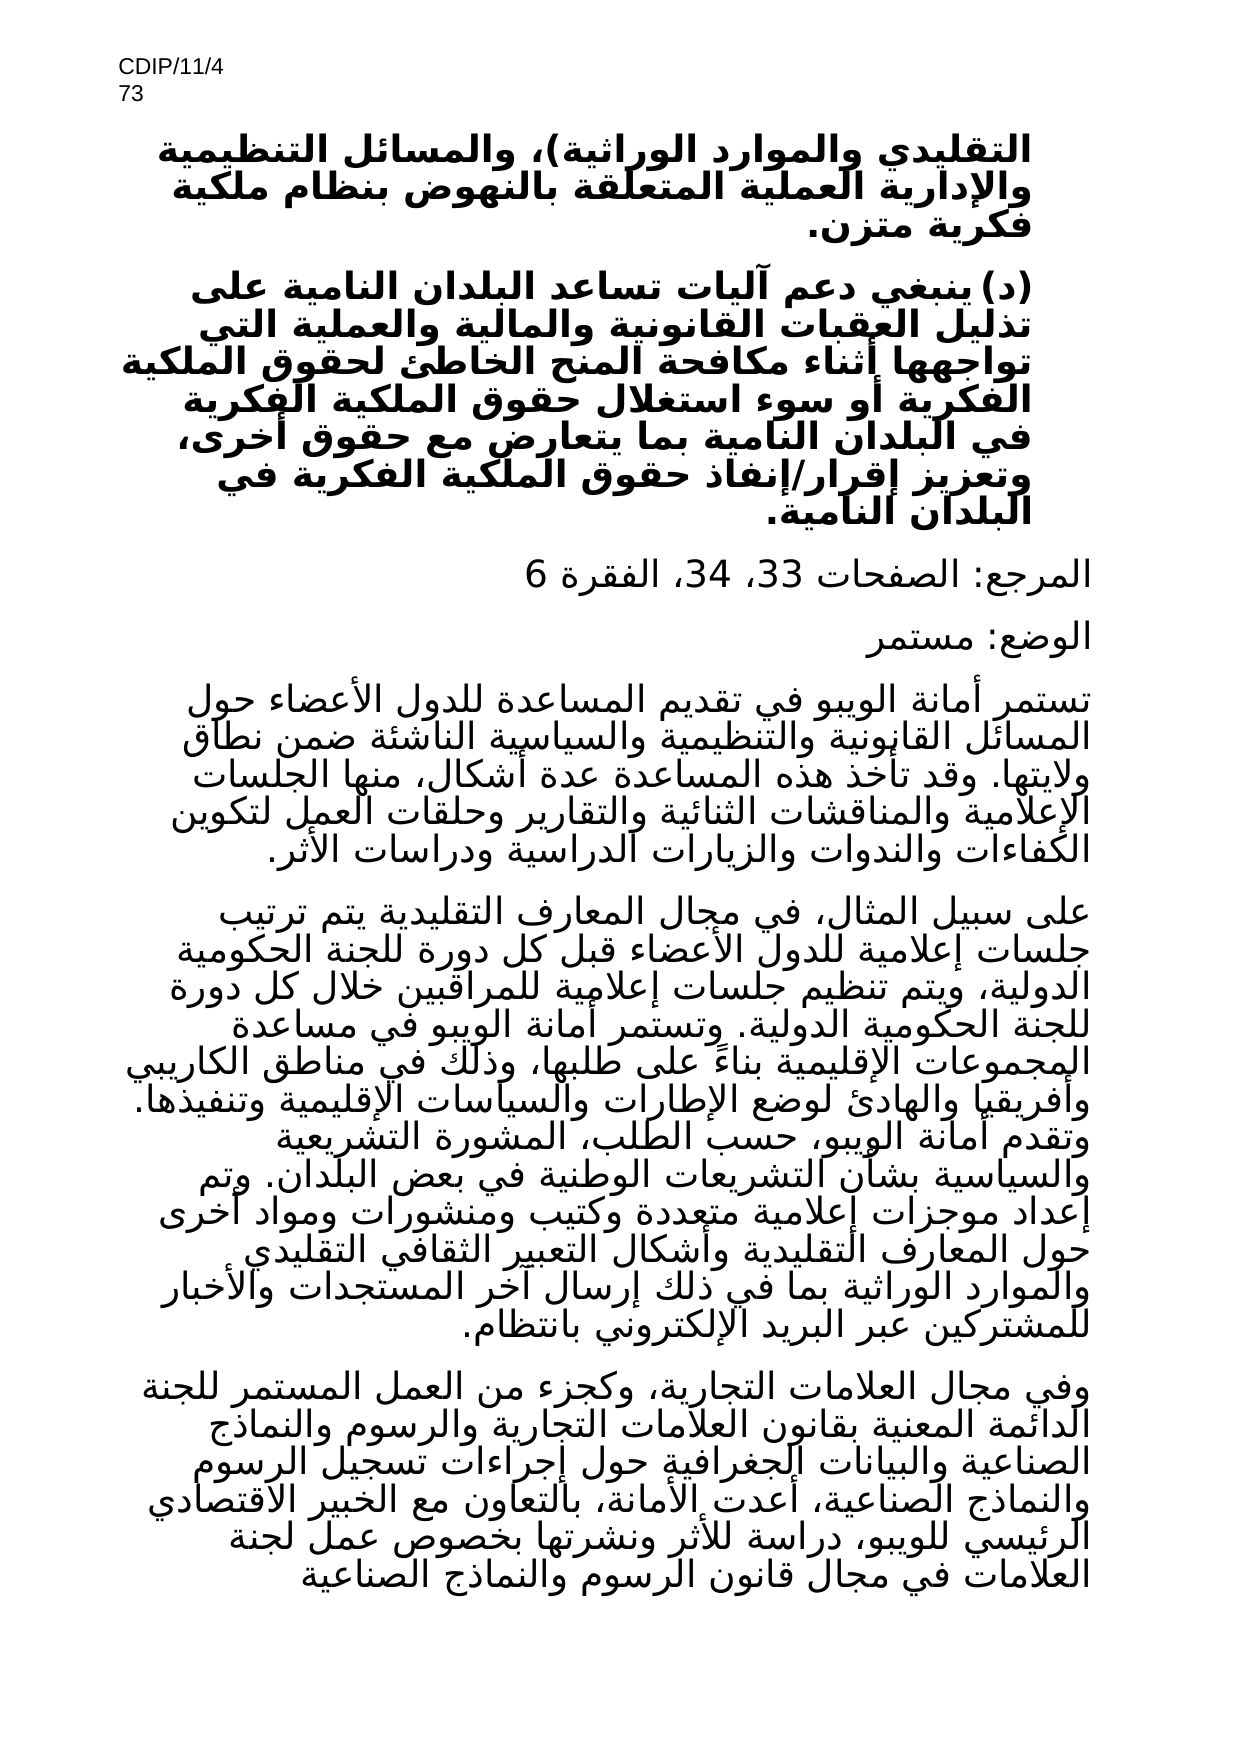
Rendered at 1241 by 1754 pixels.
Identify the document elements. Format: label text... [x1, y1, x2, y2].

list الوضع: مستمر [118, 620, 1075, 657]
list على سبيل المثال، في مجال المعارف التقليدية يتم ترتيب جلسات إعلامية للدول الأعضاء قبل كل دورة للجنة الحكومية الدولية، ويتم تنظيم جلسات إعلامية للمراقبين خلال كل دورة للجنة الحكومية الدولية. وتستمر أمانة الويبو في مساعدة المجموعات الإقليمية بناءً على طلبها، وذلك في مناطق الكاريبي وأفريقيا والهادئ لوضع الإطارات والسياسات الإقليمية وتنفيذها. وتقدم أمانة الويبو، حسب الطلب، المشورة التشريعية والسياسية بشأن التشريعات الوطنية في بعض البلدان. وتم إعداد موجزات إعلامية متعددة وكتيب ومنشورات ومواد أخرى حول المعارف التقليدية وأشكال التعبير الثقافي التقليدي والموارد الوراثية بما في ذلك إرسال آخر المستجدات والأخبار للمشتركين عبر البريد الإلكتروني بانتظام. [118, 895, 1092, 1345]
list (د) ينبغي دعم آليات تساعد البلدان النامية على تذليل العقبات القانونية والمالية والعملية التي تواجهها أثناء مكافحة المنح الخاطئ لحقوق الملكية الفكرية أو سوء استغلال حقوق الملكية الفكرية في البلدان النامية بما يتعارض مع حقوق أخرى، وتعزيز إقرار/إنفاذ حقوق الملكية الفكرية في البلدان النامية. [118, 270, 1092, 532]
list تستمر أمانة الويبو في تقديم المساعدة للدول الأعضاء حول المسائل القانونية والتنظيمية والسياسية الناشئة ضمن نطاق ولايتها. وقد تأخذ هذه المساعدة عدة أشكال، منها الجلسات الإعلامية والمناقشات الثنائية والتقارير وحلقات العمل لتكوين الكفاءات والندوات والزيارات الدراسية ودراسات الأثر. [118, 682, 1092, 870]
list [118, 132, 1092, 245]
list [118, 1370, 1092, 1595]
list المرجع: الصفحات 33، 34، الفقرة 6 [118, 557, 1092, 595]
list الوضع: مستمر [1060, 620, 1092, 657]
